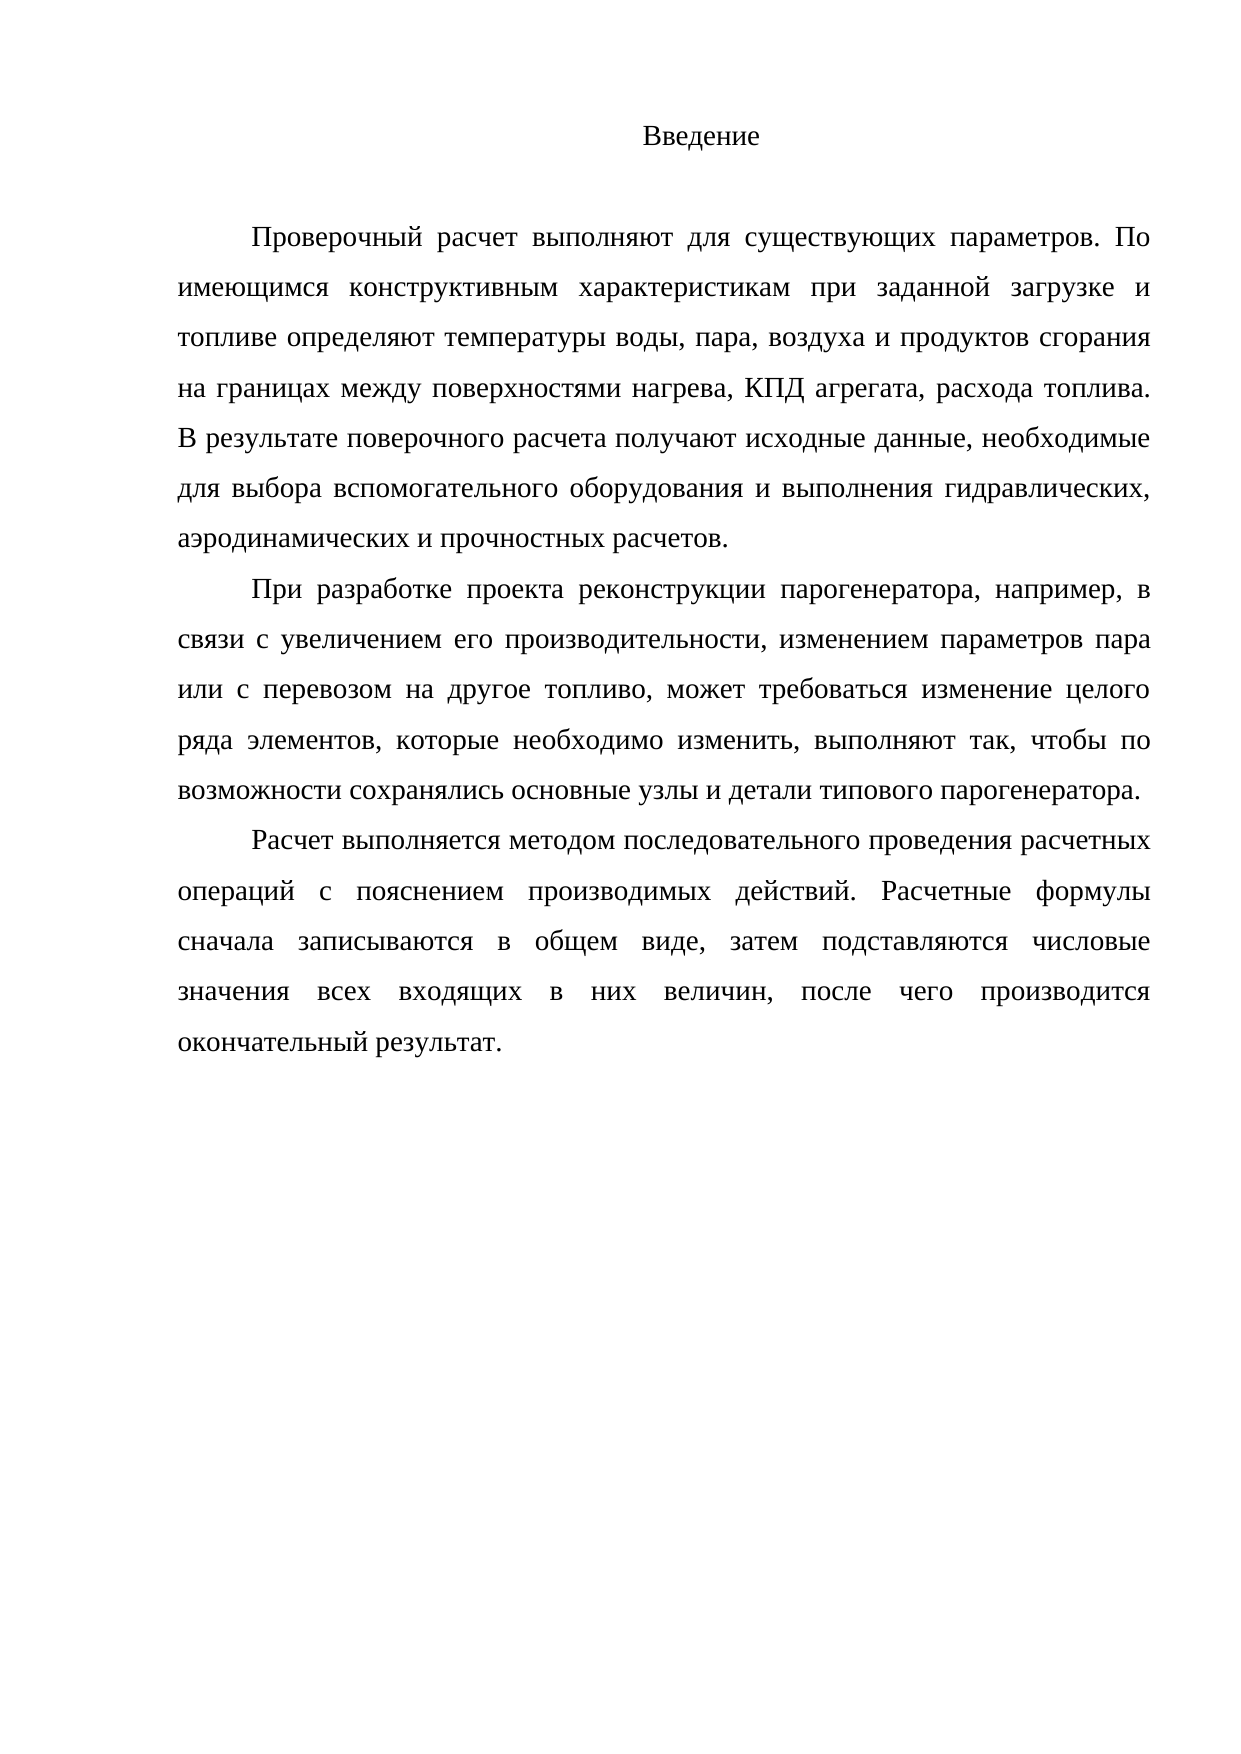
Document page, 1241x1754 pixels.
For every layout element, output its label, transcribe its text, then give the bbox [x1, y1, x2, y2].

text Проверочный расчет выполняют для существующих параметров. По имеющимся конструктивным характеристикам при заданной загрузке и топливе определяют температуры воды, пара, воздуха и продуктов сгорания на границах между поверхностями нагрева, КПД агрегата, расхода топлива. В результате поверочного расчета получают исходные данные, необходимые для выбора вспомогательного оборудования и выполнения гидравлических, аэродинамических и прочностных расчетов. [177, 219, 1152, 554]
subtitle Введение [177, 118, 1152, 152]
text При разработке проекта реконструкции парогенератора, например, в связи с увеличением его производительности, изменением параметров пара или с перевозом на другое топливо, может требоваться изменение целого ряда элементов, которые необходимо изменить, выполняют так, чтобы по возможности сохранялись основные узлы и детали типового парогенератора. [177, 571, 1152, 806]
text Расчет выполняется методом последовательного проведения расчетных операций с пояснением производимых действий. Расчетные формулы сначала записываются в общем виде, затем подставляются числовые значения всех входящих в них величин, после чего производится окончательный результат. [177, 822, 1152, 1057]
